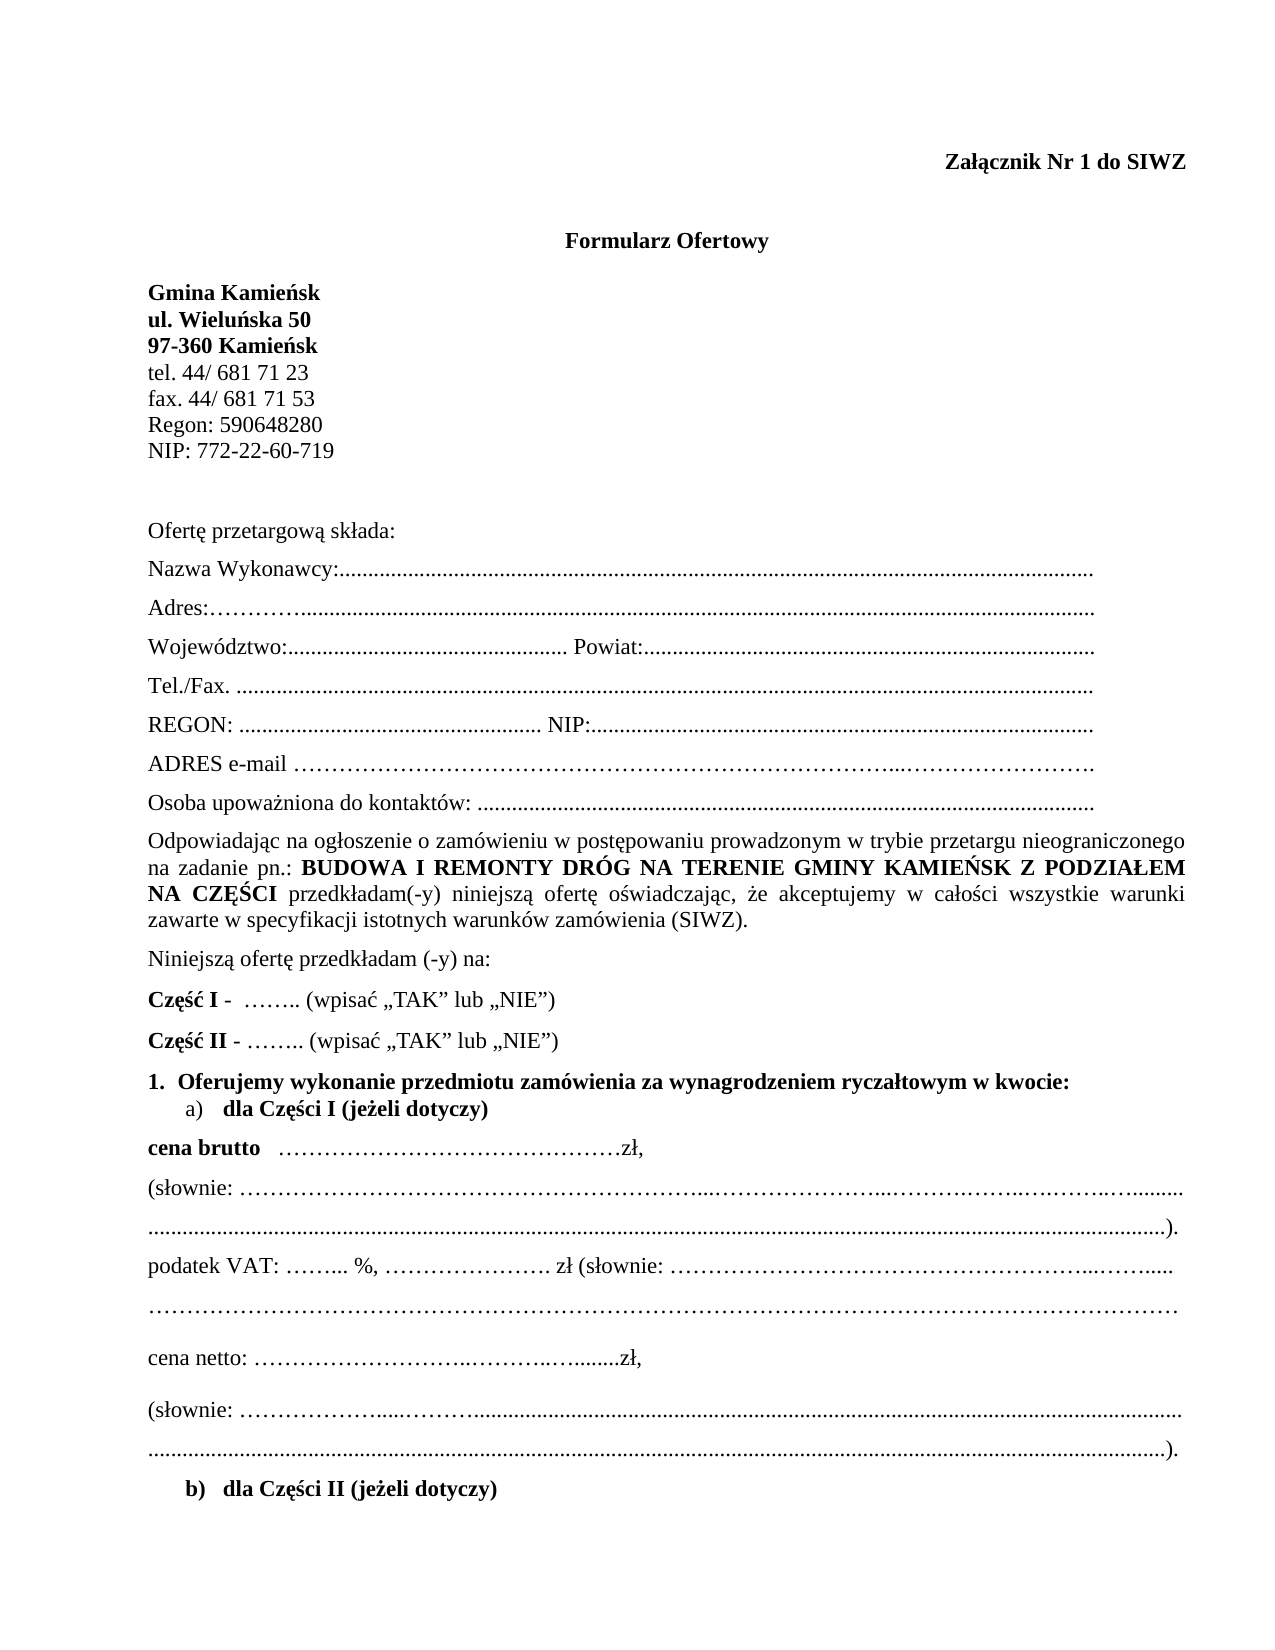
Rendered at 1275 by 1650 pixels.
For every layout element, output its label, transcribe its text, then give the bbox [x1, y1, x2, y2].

text Część I - …….. (wpisać „TAK” lub „NIE”) [148, 986, 1186, 1013]
text (słownie: ……………….....………............................................................................................................................ [148, 1396, 1186, 1422]
text tel. 44/ 681 71 23 [148, 358, 1186, 385]
text REGON: ..................................................... NIP:........................................................................................ [148, 711, 1186, 737]
text (słownie: ……………………………………………………...…………………...……….……..….……..…......... [148, 1173, 1186, 1200]
list dla Części II (jeżeli dotyczy) [185, 1475, 1186, 1501]
text ……………………………………………………………………………………………………………………… [148, 1292, 1186, 1318]
text NIP: 772-22-60-719 [148, 438, 1186, 464]
text Gmina Kamieńsk ul. Wieluńska 50 97-360 Kamieńsk [148, 279, 1186, 358]
text fax. 44/ 681 71 53 [148, 385, 1186, 411]
text Tel./Fax. ...................................................................................................................................................... [148, 672, 1186, 698]
text cena netto: ………………………..………..…........zł, [148, 1344, 1186, 1370]
text Formularz Ofertowy [148, 227, 1186, 253]
text ADRES e-mail ……………………………………………………………………...……………………. [148, 750, 1186, 776]
text Nazwa Wykonawcy:.................................................................................................................................... [148, 556, 1186, 582]
subtitle Odpowiadając na ogłoszenie o zamówieniu w postępowaniu prowadzonym w trybie przetargu nieograniczonego na zadanie pn.: BUDOWA I REMONTY DRÓG NA TERENIE GMINY KAMIEŃSK Z PODZIAŁEM NA CZĘŚCI przedkładam(-y) niniejszą ofertę oświadczając, że akceptujemy w całości wszystkie warunki zawarte w specyfikacji istotnych warunków zamówienia (SIWZ). [148, 827, 1186, 933]
text Ofertę przetargową składa: [148, 517, 1186, 543]
list dla Części I (jeżeli dotyczy) [185, 1094, 1186, 1121]
text Osoba upoważniona do kontaktów: ............................................................................................................ [148, 789, 1186, 815]
text Województwo:................................................. Powiat:............................................................................... [148, 633, 1186, 659]
text Adres:…………........................................................................................................................................... [148, 594, 1186, 621]
list Oferujemy wykonanie przedmiotu zamówienia za wynagrodzeniem ryczałtowym w kwocie: [148, 1068, 1186, 1094]
text Załącznik Nr 1 do SIWZ [148, 148, 1186, 174]
text podatek VAT: ……... %, …………………. zł (słownie: ………………………………………………...……..... [148, 1252, 1186, 1279]
text Część II - …….. (wpisać „TAK” lub „NIE”) [148, 1027, 1186, 1054]
text cena brutto ………………………………………zł, [148, 1134, 1186, 1160]
text Regon: 590648280 [148, 411, 1186, 438]
text Niniejszą ofertę przedkładam (-y) na: [148, 945, 1186, 972]
